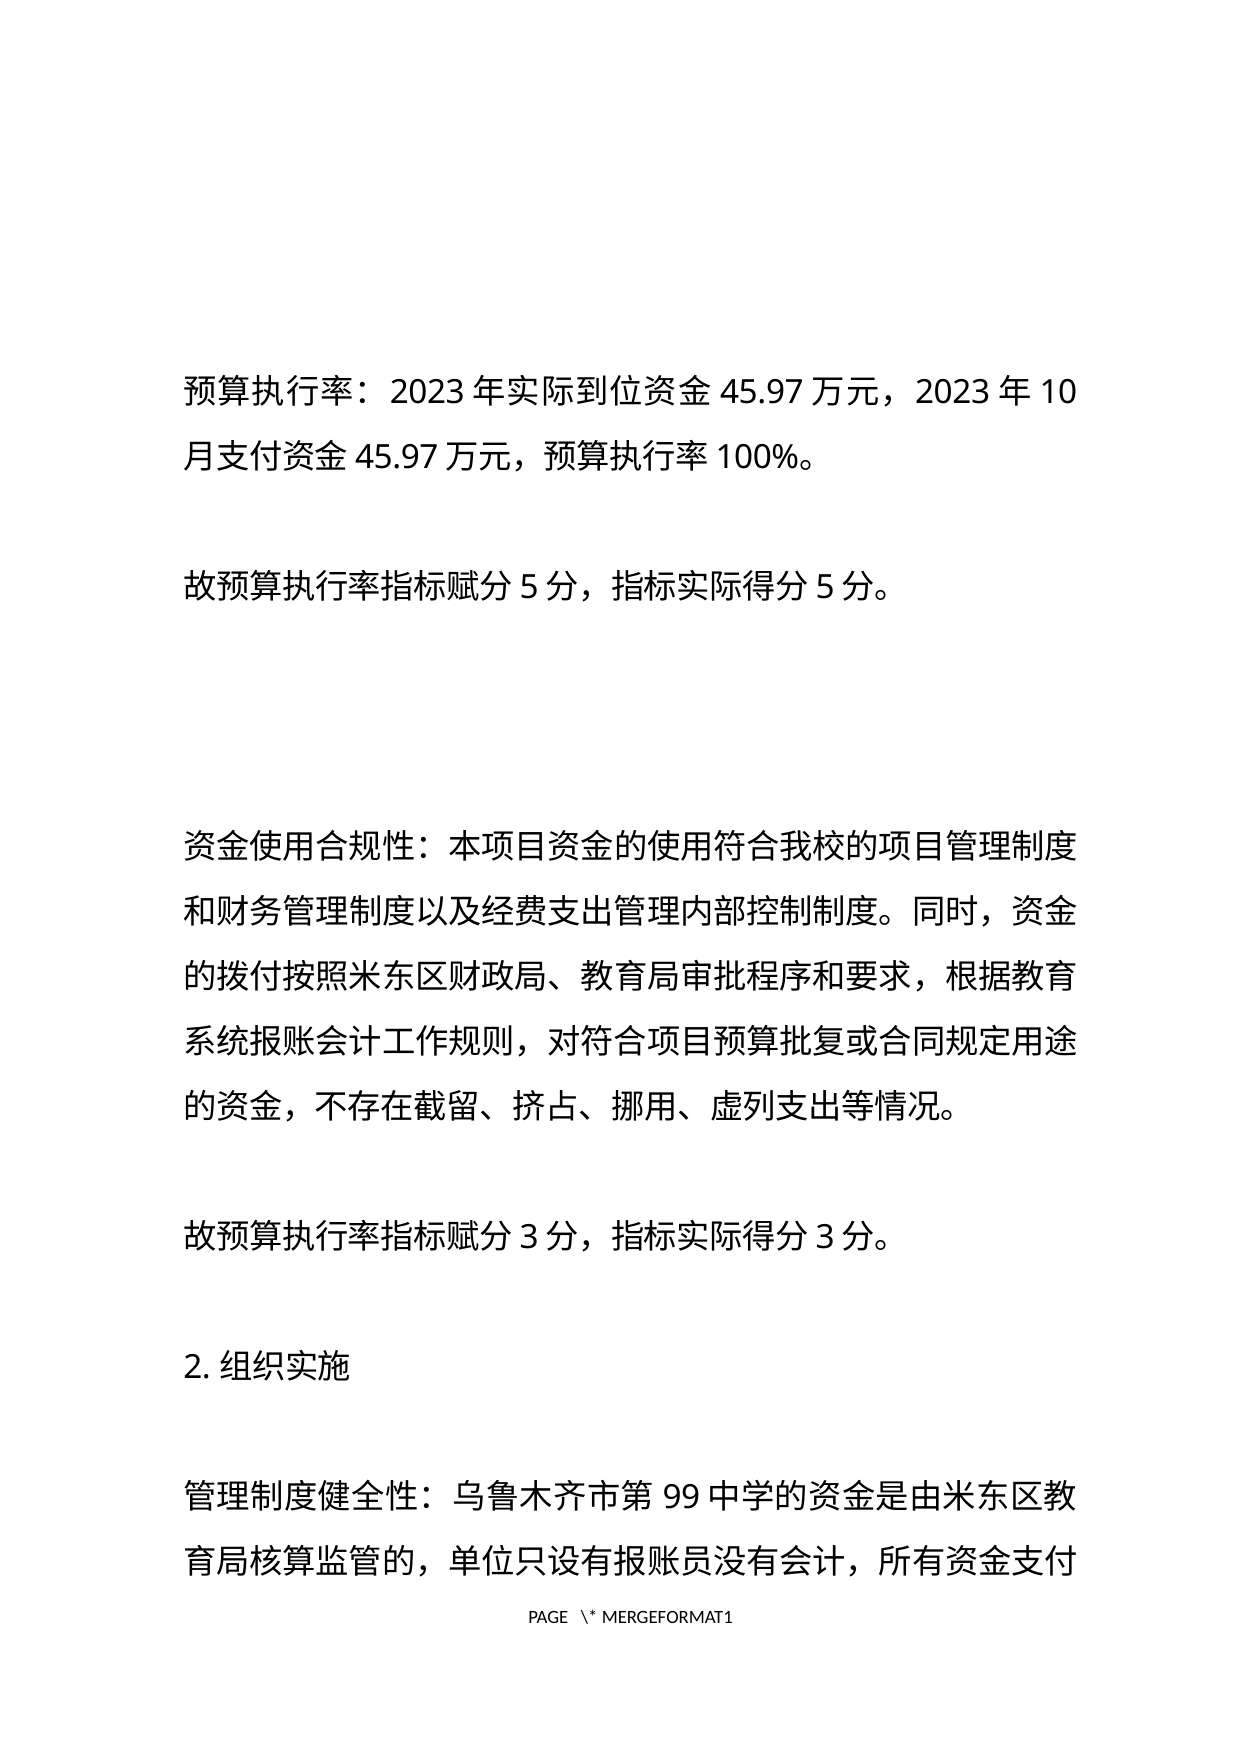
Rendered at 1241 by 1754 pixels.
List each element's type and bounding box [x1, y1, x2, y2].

text [183, 162, 1078, 1592]
